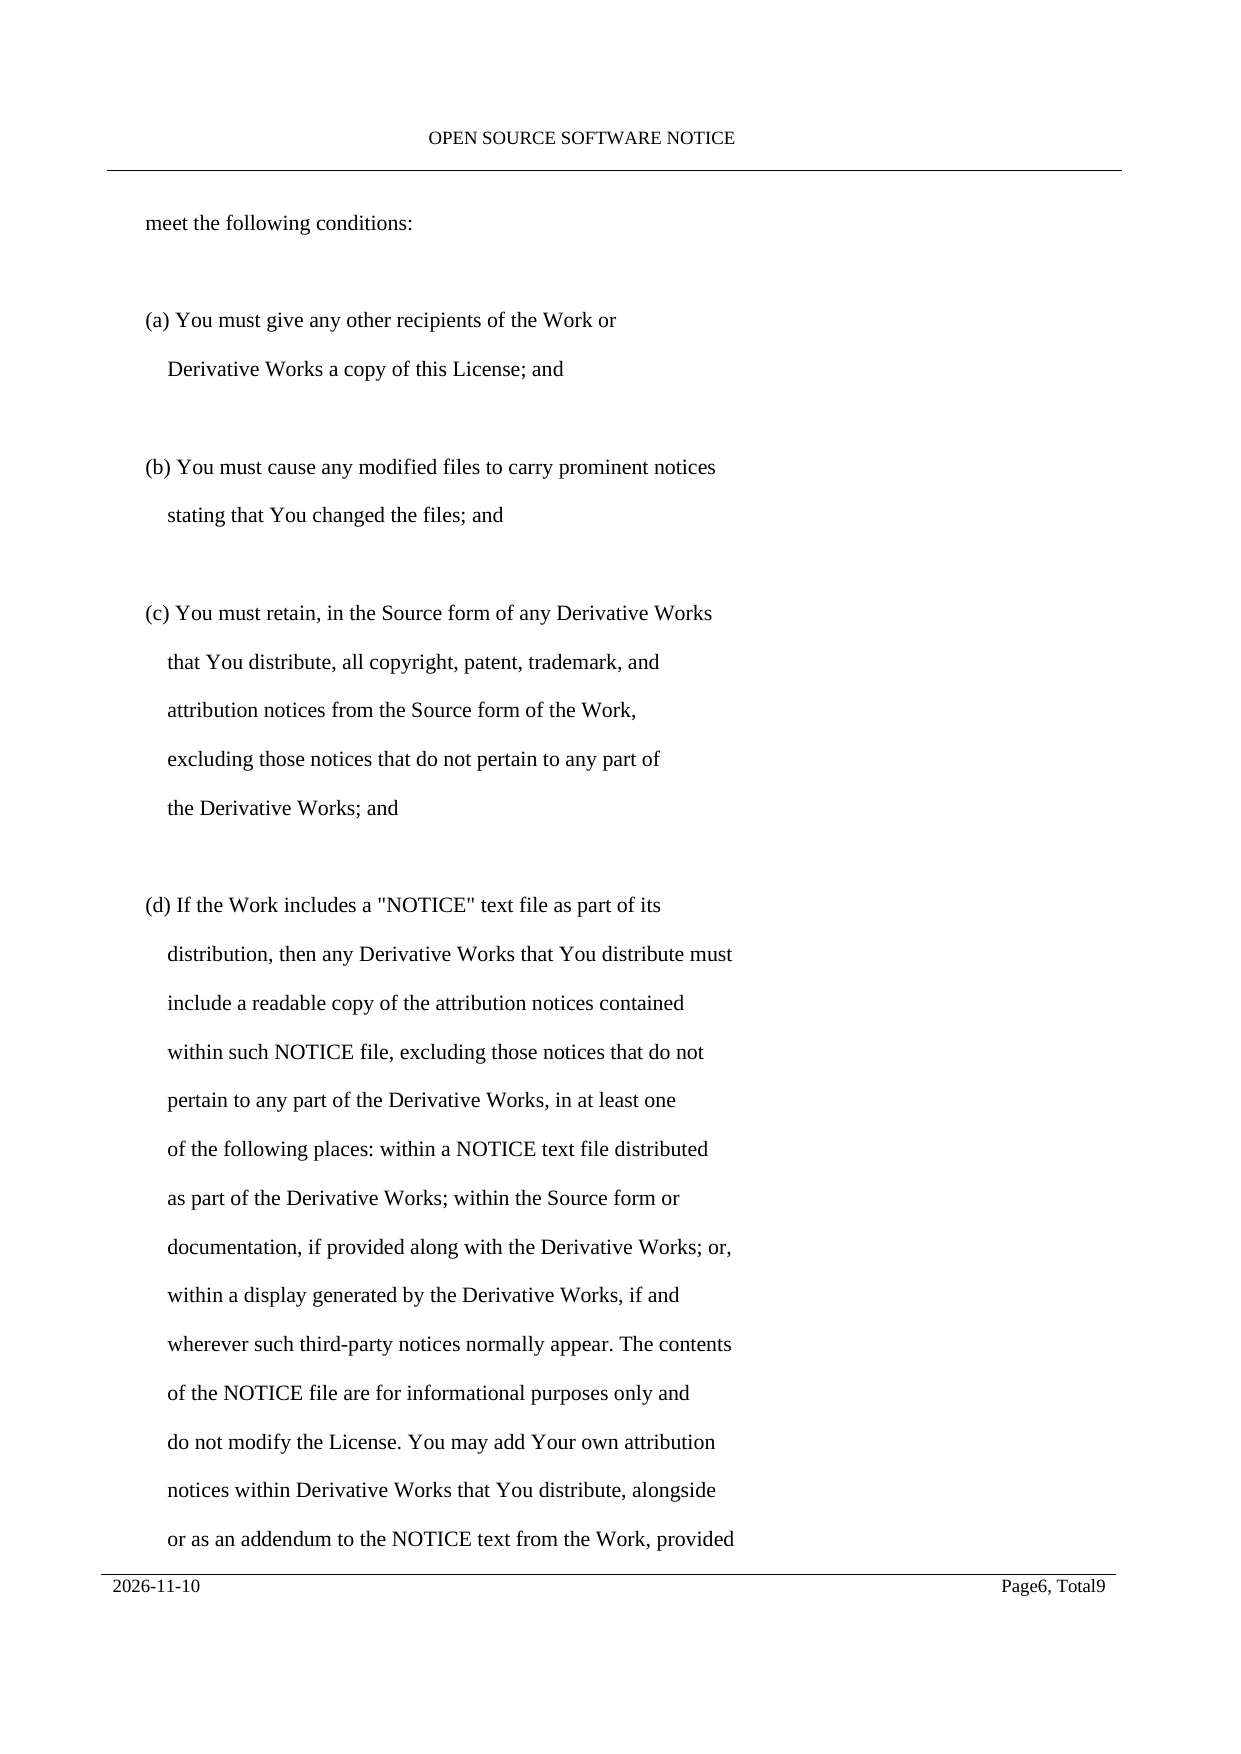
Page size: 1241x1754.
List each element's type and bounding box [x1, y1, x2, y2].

text [112, 206, 1128, 1555]
